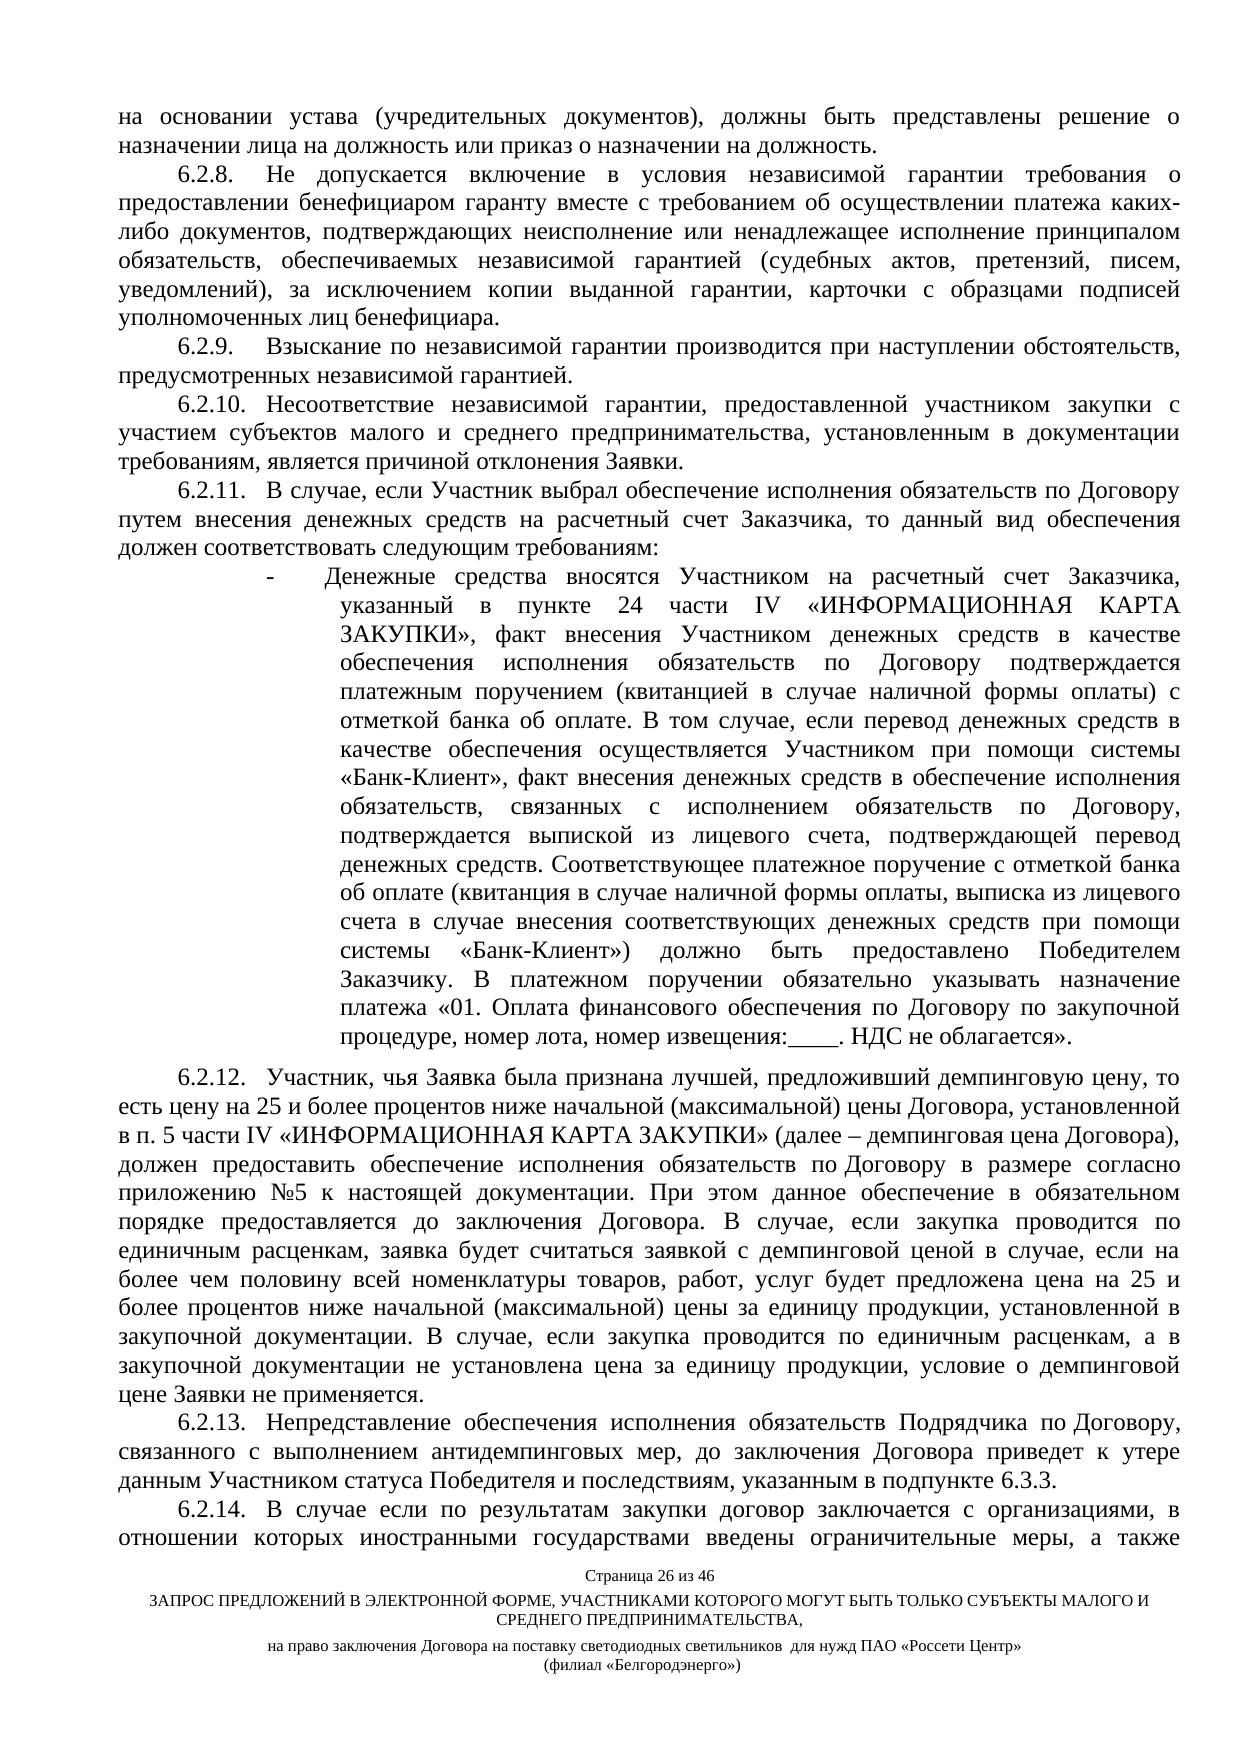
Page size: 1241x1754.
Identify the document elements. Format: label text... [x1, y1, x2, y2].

subtitle Непредставление обеспечения исполнения обязательств Подрядчика по Договору, связанного с выполнением антидемпинговых мер, до заключения Договора приведет к утере данным Участником статуса Победителя и последствиям, указанным в подпункте 6.3.3. [118, 1407, 1181, 1494]
subtitle Участник, чья Заявка была признана лучшей, предложивший демпинговую цену, то есть цену на 25 и более процентов ниже начальной (максимальной) цены Договора, установленной в п. 5 части IV «ИНФОРМАЦИОННАЯ КАРТА ЗАКУПКИ» (далее – демпинговая цена Договора), должен предоставить обеспечение исполнения обязательств по Договору в размере согласно приложению №5 к настоящей документации. При этом данное обеспечение в обязательном порядке предоставляется до заключения Договора. В случае, если закупка проводится по единичным расценкам, заявка будет считаться заявкой с демпинговой ценой в случае, если на более чем половину всей номенклатуры товаров, работ, услуг будет предложена цена на 25 и более процентов ниже начальной (максимальной) цены за единицу продукции, установленной в закупочной документации. В случае, если закупка проводится по единичным расценкам, а в закупочной документации не установлена цена за единицу продукции, условие о демпинговой цене Заявки не применяется. [118, 1062, 1181, 1407]
list Взыскание по независимой гарантии производится при наступлении обстоятельств, предусмотренных независимой гарантией. [118, 331, 1181, 389]
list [118, 101, 1181, 159]
subtitle В случае, если Участник выбрал обеспечение исполнения обязательств по Договору путем внесения денежных средств на расчетный счет Заказчика, то данный вид обеспечения должен соответствовать следующим требованиям: [118, 475, 1181, 561]
list Денежные средства вносятся Участником на расчетный счет Заказчика, указанный в пункте 24 части IV «ИНФОРМАЦИОННАЯ КАРТА ЗАКУПКИ», факт внесения Участником денежных средств в качестве обеспечения исполнения обязательств по Договору подтверждается платежным поручением (квитанцией в случае наличной формы оплаты) с отметкой банка об оплате. В том случае, если перевод денежных средств в качестве обеспечения осуществляется Участником при помощи системы «Банк-Клиент», факт внесения денежных средств в обеспечение исполнения обязательств, связанных с исполнением обязательств по Договору, подтверждается выпиской из лицевого счета, подтверждающей перевод денежных средств. Соответствующее платежное поручение с отметкой банка об оплате (квитанция в случае наличной формы оплаты, выписка из лицевого счета в случае внесения соответствующих денежных средств при помощи системы «Банк-Клиент») должно быть предоставлено Победителем Заказчику. В платежном поручении обязательно указывать назначение платежа «01. Оплата финансового обеспечения по Договору по закупочной процедуре, номер лота, номер извещения:____. НДС не облагается». [266, 561, 1181, 1050]
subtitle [118, 1494, 1181, 1551]
list Не допускается включение в условия независимой гарантии требования о предоставлении бенефициаром гаранту вместе с требованием об осуществлении платежа каких-либо документов, подтверждающих неисполнение или ненадлежащее исполнение принципалом обязательств, обеспечиваемых независимой гарантией (судебных актов, претензий, писем, уведомлений), за исключением копии выданной гарантии, карточки с образцами подписей уполномоченных лиц бенефициара. [118, 159, 1181, 331]
subtitle Несоответствие независимой гарантии, предоставленной участником закупки с участием субъектов малого и среднего предпринимательства, установленным в документации требованиям, является причиной отклонения Заявки. [118, 389, 1181, 475]
